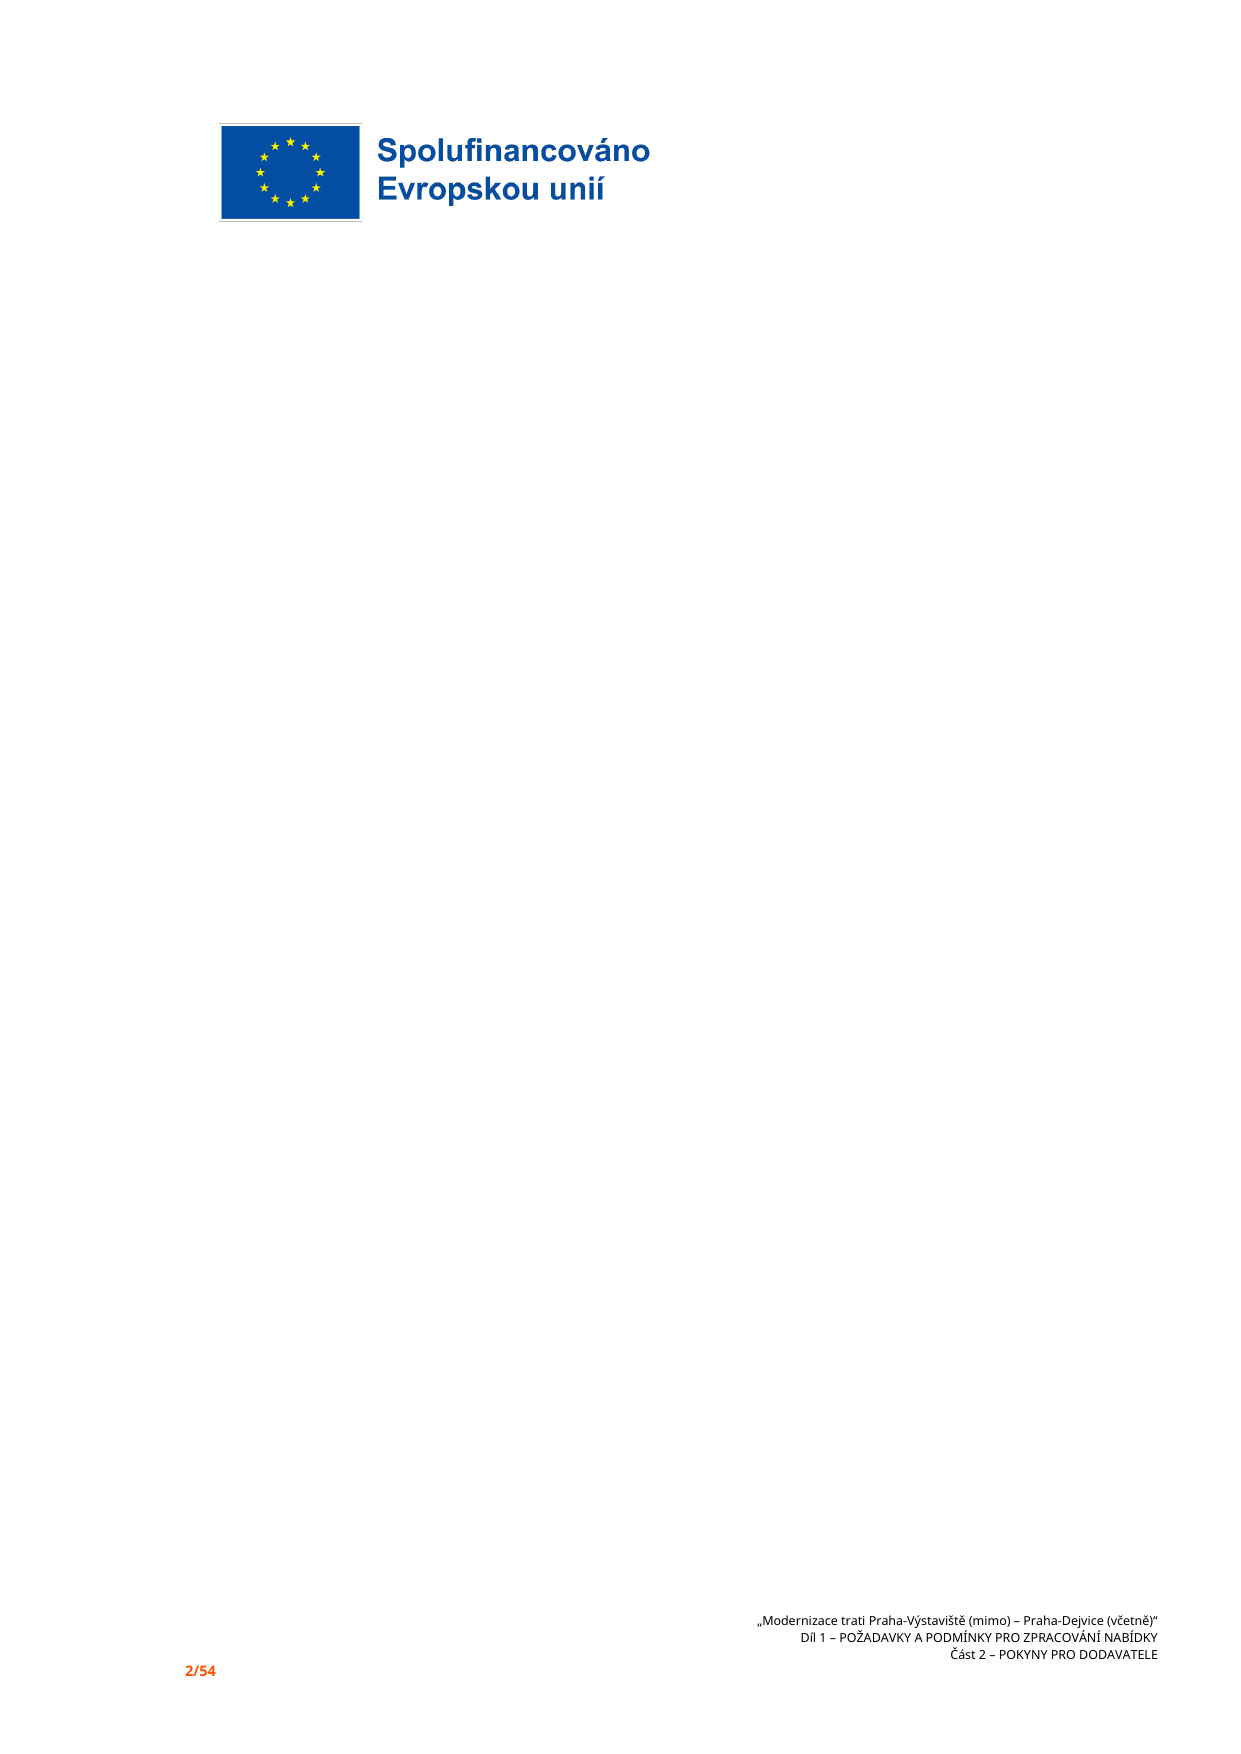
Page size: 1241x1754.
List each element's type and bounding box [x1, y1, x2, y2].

picture [215, 120, 710, 225]
